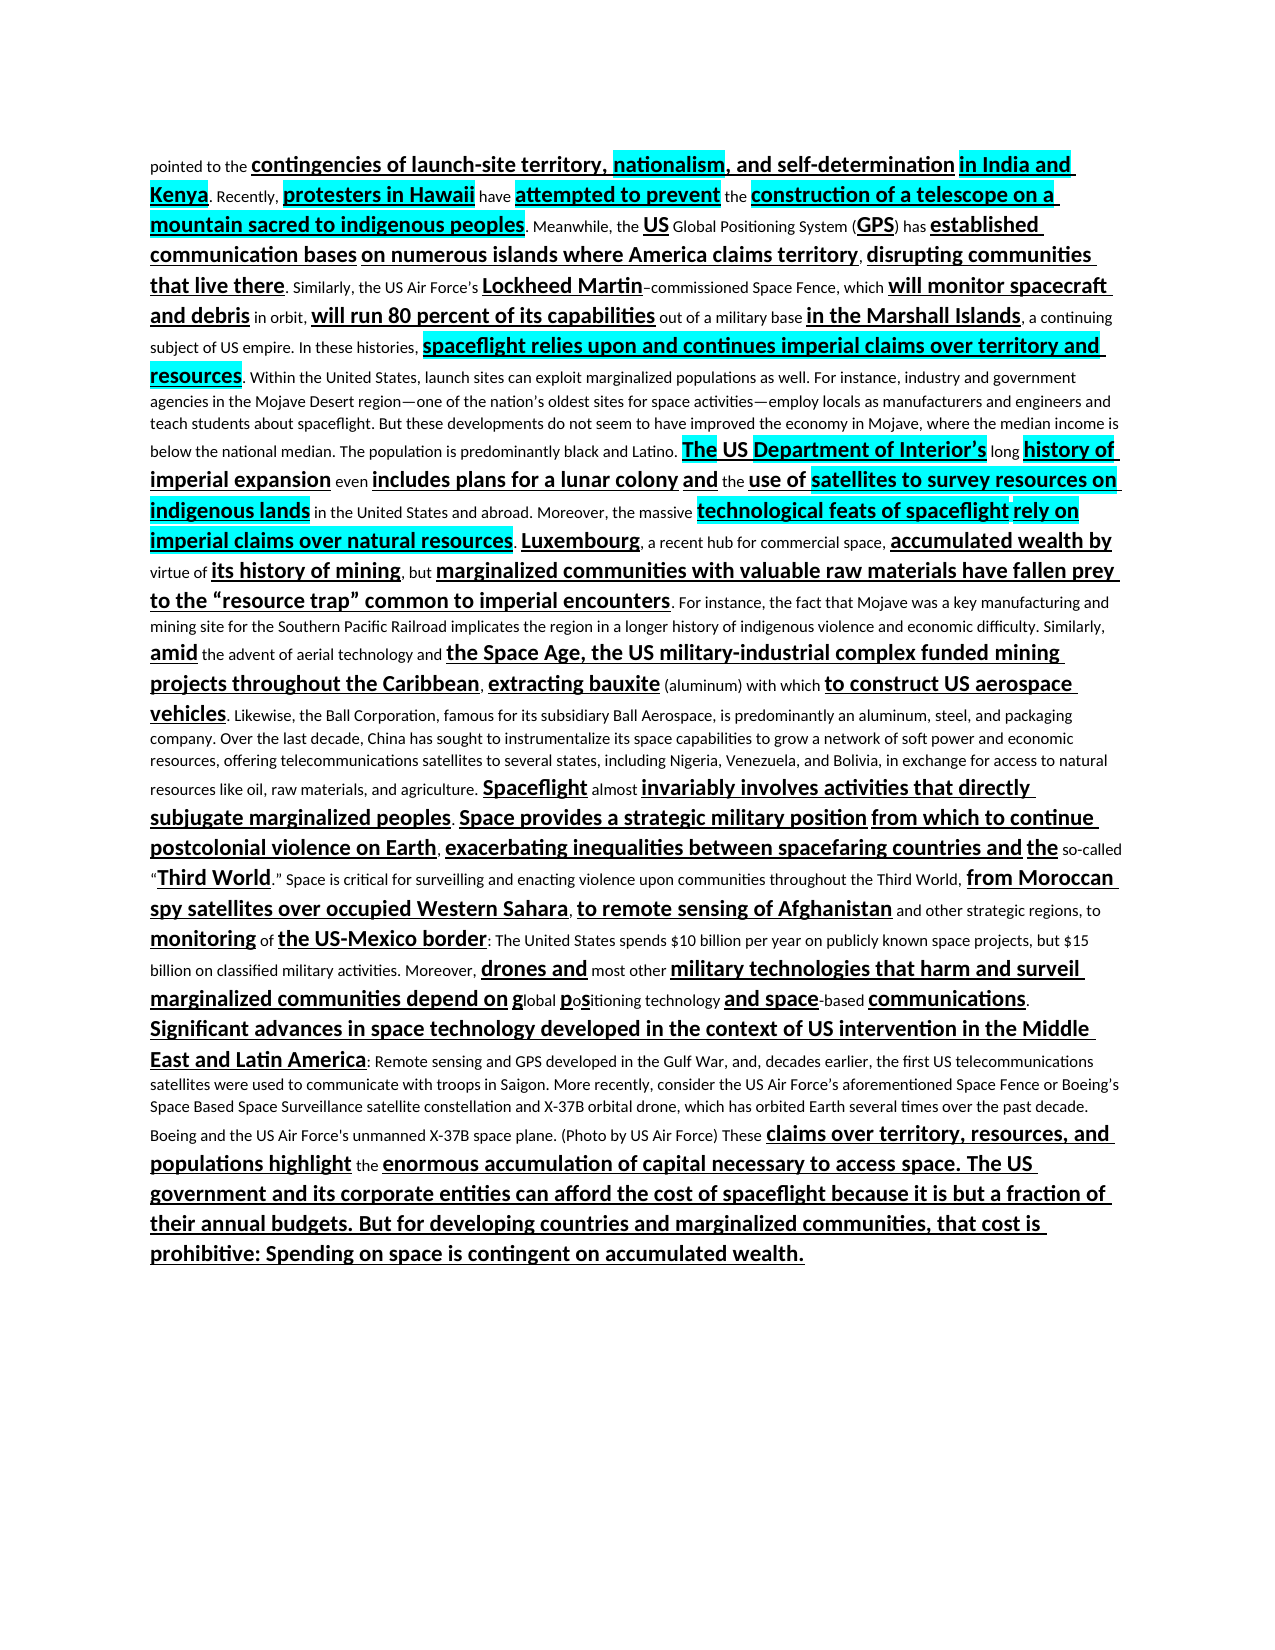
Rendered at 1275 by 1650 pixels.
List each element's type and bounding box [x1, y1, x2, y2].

text [150, 150, 1125, 1268]
